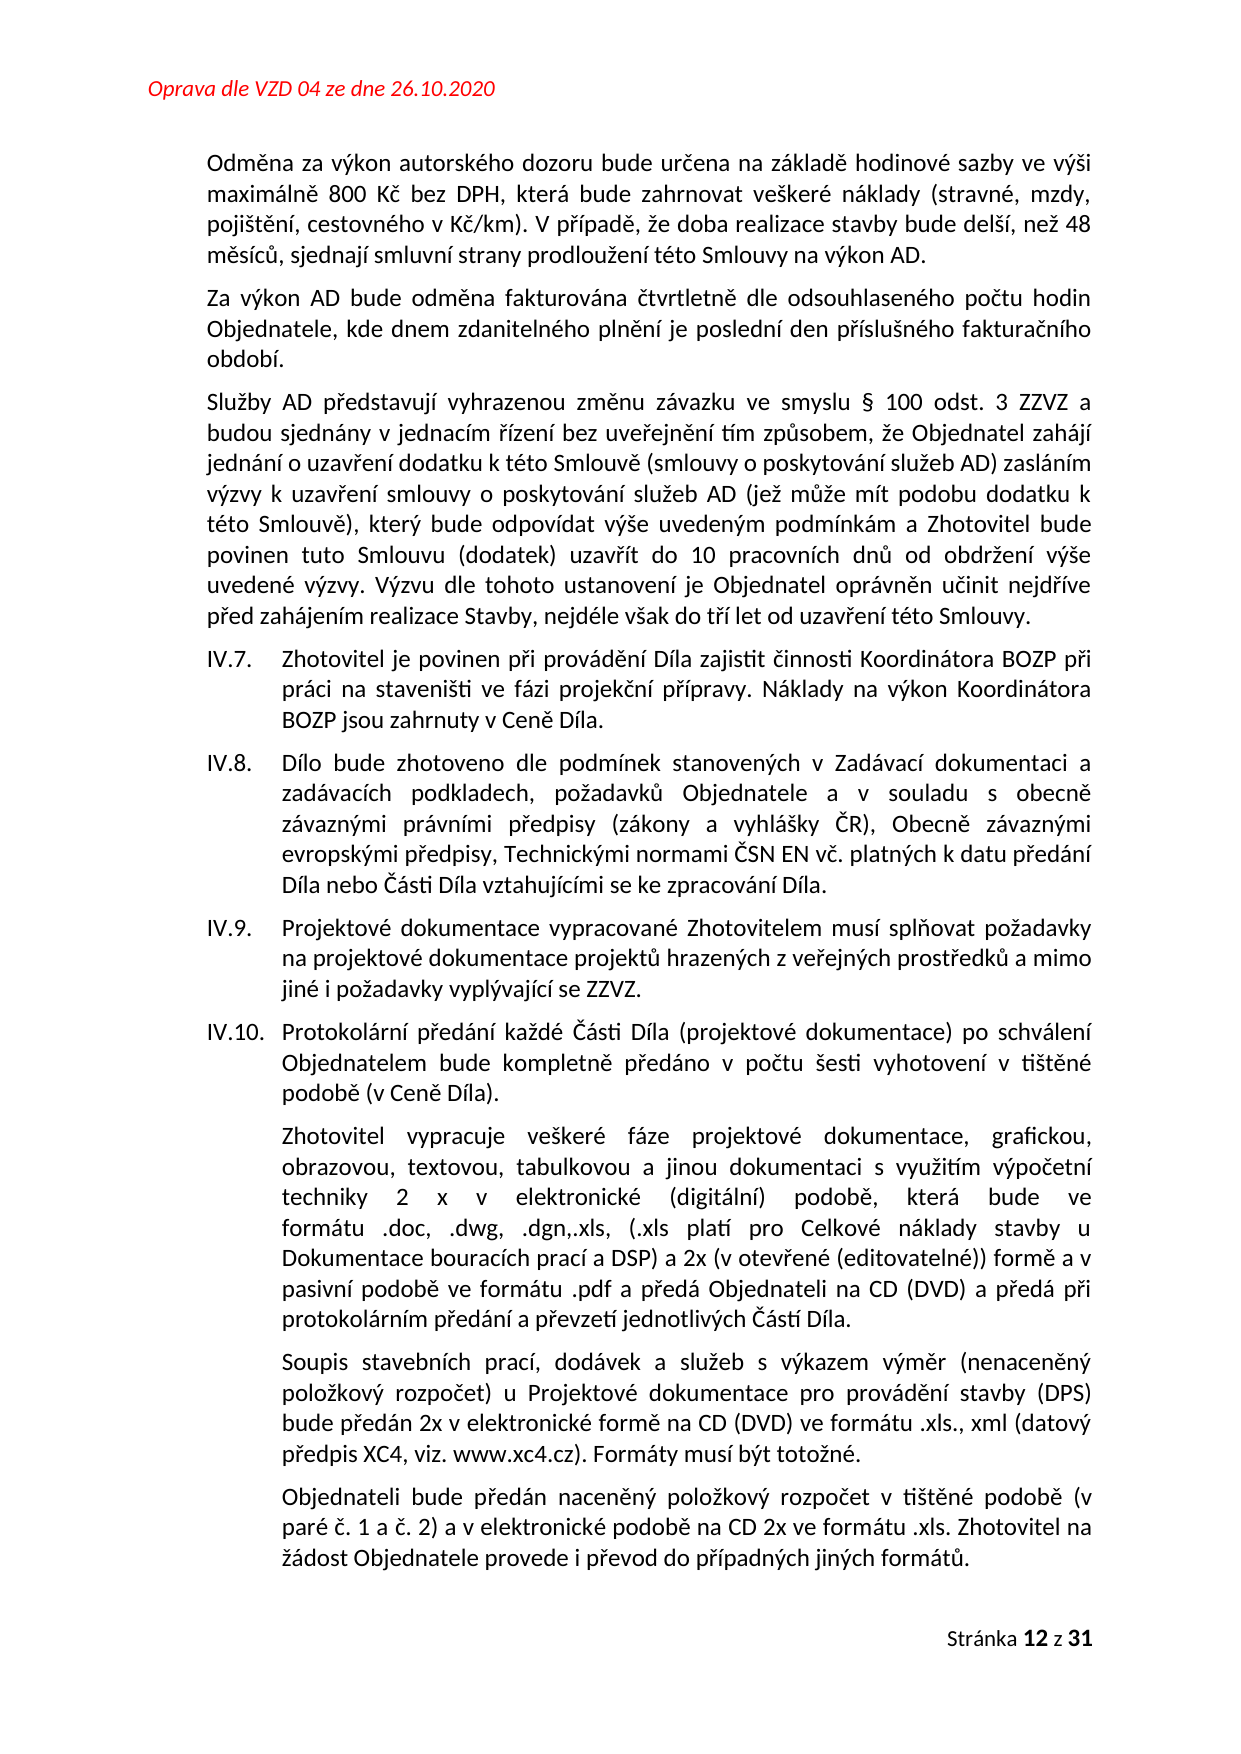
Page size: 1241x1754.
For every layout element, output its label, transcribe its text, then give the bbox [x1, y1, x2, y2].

list Dílo bude zhotoveno dle podmínek stanovených v Zadávací dokumentaci a zadávacích podkladech, požadavků Objednatele a v souladu s obecně závaznými právními předpisy (zákony a vyhlášky ČR), Obecně závaznými evropskými předpisy, Technickými normami ČSN EN vč. platných k datu předání Díla nebo Části Díla vztahujícími se ke zpracování Díla. [207, 747, 1093, 899]
list Odměna za výkon autorského dozoru bude určena na základě hodinové sazby ve výši maximálně 800 Kč bez DPH, která bude zahrnovat veškeré náklady (stravné, mzdy, pojištění, cestovného v Kč/km). V případě, že doba realizace stavby bude delší, než 48 měsíců, sjednají smluvní strany prodloužení této Smlouvy na výkon AD. [207, 148, 1093, 270]
list Služby AD představují vyhrazenou změnu závazku ve smyslu § 100 odst. 3 ZZVZ a budou sjednány v jednacím řízení bez uveřejnění tím způsobem, že Objednatel zahájí jednání o uzavření dodatku k této Smlouvě (smlouvy o poskytování služeb AD) zasláním výzvy k uzavření smlouvy o poskytování služeb AD (jež může mít podobu dodatku k této Smlouvě), který bude odpovídat výše uvedeným podmínkám a Zhotovitel bude povinen tuto Smlouvu (dodatek) uzavřít do 10 pracovních dnů od obdržení výše uvedené výzvy. Výzvu dle tohoto ustanovení je Objednatel oprávněn učinit nejdříve před zahájením realizace Stavby, nejdéle však do tří let od uzavření této Smlouvy. [207, 386, 1093, 630]
list Objednateli bude předán naceněný položkový rozpočet v tištěné podobě (v paré č. 1 a č. 2) a v elektronické podobě na CD 2x ve formátu .xls. Zhotovitel na žádost Objednatele provede i převod do případných jiných formátů. [282, 1481, 1093, 1572]
list Zhotovitel vypracuje veškeré fáze projektové dokumentace, grafickou, obrazovou, textovou, tabulkovou a jinou dokumentaci s využitím výpočetní techniky 2 x v elektronické (digitální) podobě, která bude ve formátu .doc, .dwg, .dgn,.xls, (.xls platí pro Celkové náklady stavby u Dokumentace bouracích prací a DSP) a 2x (v otevřené (editovatelné)) formě a v pasivní podobě ve formátu .pdf a předá Objednateli na CD (DVD) a předá při protokolárním předání a převzetí jednotlivých Částí Díla. [282, 1120, 1093, 1334]
list Za výkon AD bude odměna fakturována čtvrtletně dle odsouhlaseného počtu hodin Objednatele, kde dnem zdanitelného plnění je poslední den příslušného fakturačního období. [207, 282, 1093, 374]
list Projektové dokumentace vypracované Zhotovitelem musí splňovat požadavky na projektové dokumentace projektů hrazených z veřejných prostředků a mimo jiné i požadavky vyplývající se ZZVZ. [207, 912, 1093, 1004]
list Protokolární předání každé Části Díla (projektové dokumentace) po schválení Objednatelem bude kompletně předáno v počtu šesti vyhotovení v tištěné podobě (v Ceně Díla). [207, 1016, 1093, 1108]
list Soupis stavebních prací, dodávek a služeb s výkazem výměr (nenaceněný položkový rozpočet) u Projektové dokumentace pro provádění stavby (DPS) bude předán 2x v elektronické formě na CD (DVD) ve formátu .xls., xml (datový předpis XC4, viz. www.xc4.cz). Formáty musí být totožné. [282, 1346, 1093, 1468]
list Zhotovitel je povinen při provádění Díla zajistit činnosti Koordinátora BOZP při práci na staveništi ve fázi projekční přípravy. Náklady na výkon Koordinátora BOZP jsou zahrnuty v Ceně Díla. [207, 643, 1093, 734]
